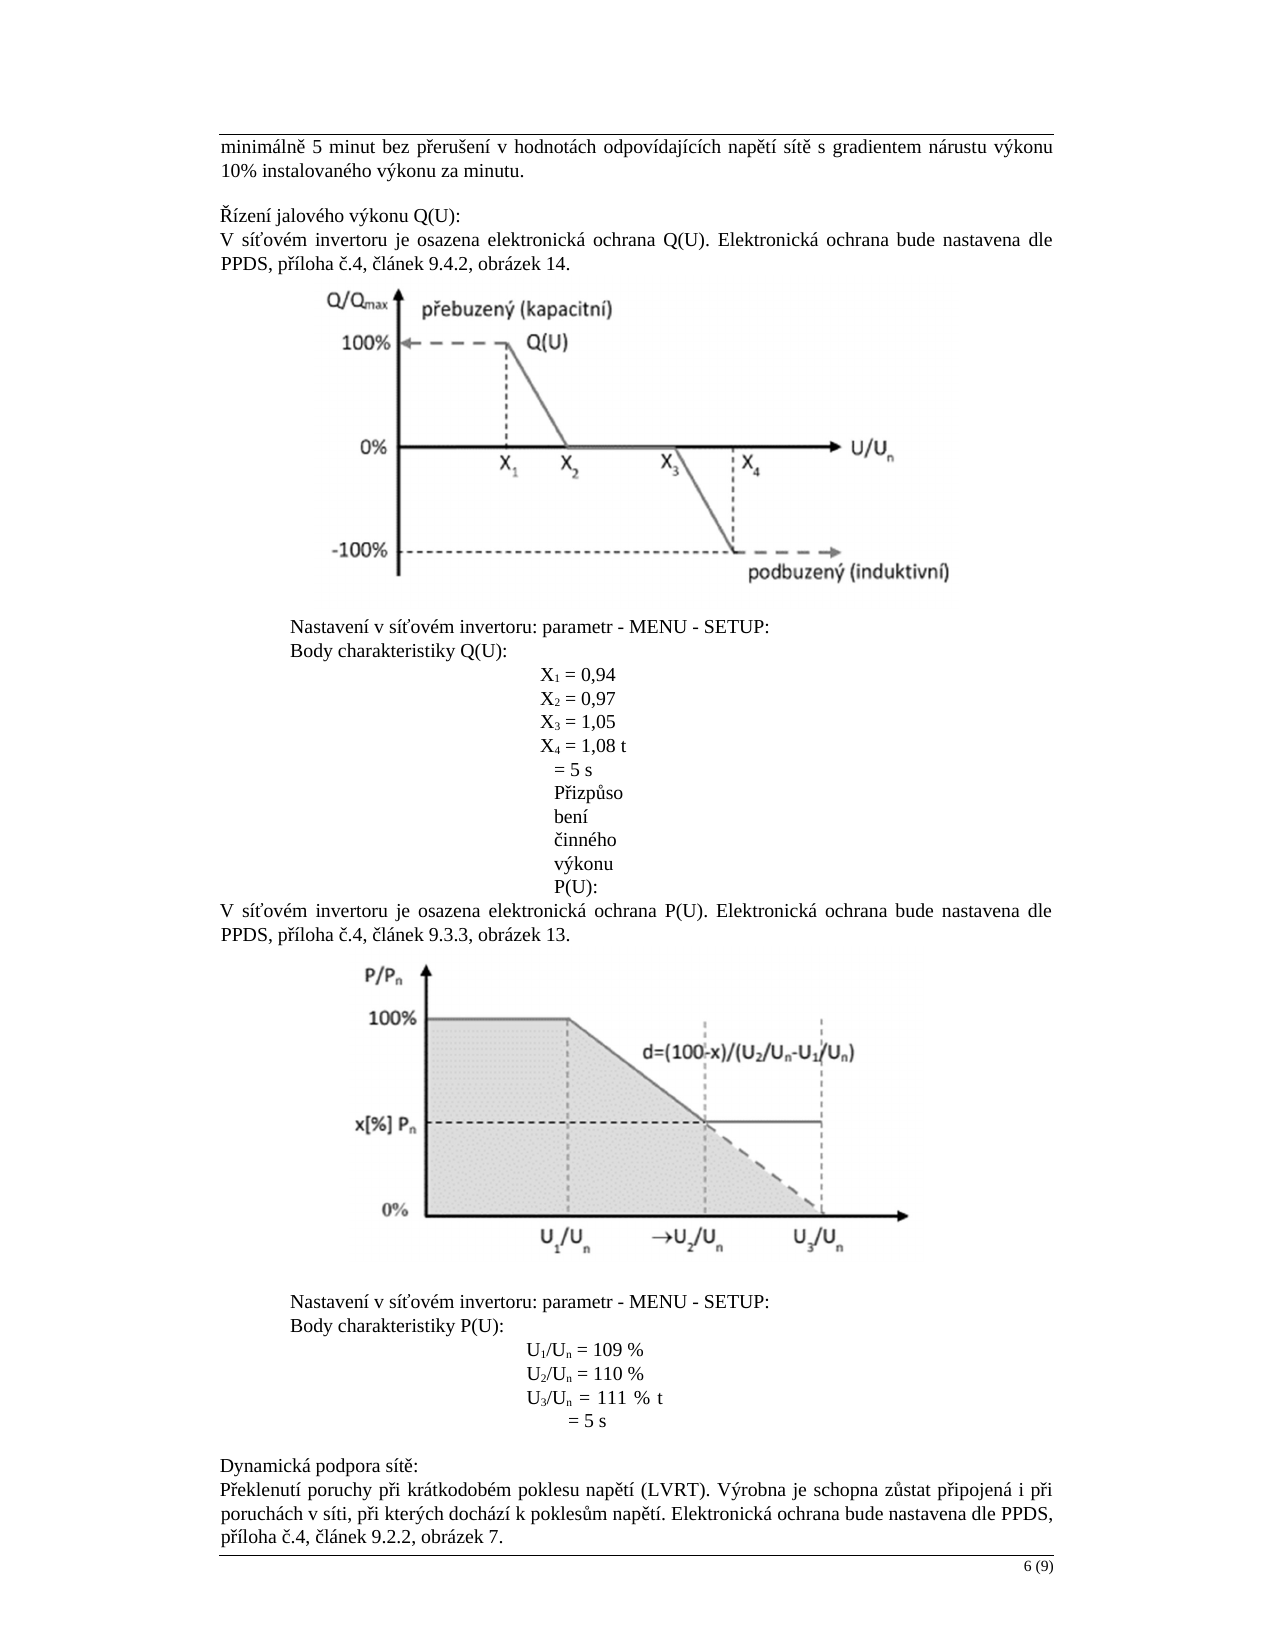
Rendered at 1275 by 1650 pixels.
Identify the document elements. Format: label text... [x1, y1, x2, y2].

text Body charakteristiky Q(U): [290, 639, 1054, 661]
text X4 = 1,08 t = 5 s Přizpůsobení činného výkonu P(U): [540, 734, 631, 898]
text U1/Un = 109 % [526, 1338, 1054, 1361]
text Nastavení v síťovém invertoru: parametr - MENU - SETUP: [290, 1290, 1054, 1313]
text Překlenutí poruchy při krátkodobém poklesu napětí (LVRT). Výrobna je schopna zůstat připojená i při poruchách v síti, při kterých dochází k poklesům napětí. Elektronická ochrana bude nastavena dle PPDS, příloha č.4, článek 9.2.2, obrázek 7. [219, 1478, 1054, 1548]
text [219, 115, 1054, 182]
text U3/Un = 111 % t = 5 s [526, 1386, 663, 1432]
text X3 = 1,05 [540, 711, 1054, 733]
text Řízení jalového výkonu Q(U): [219, 204, 1058, 227]
text Nastavení v síťovém invertoru: parametr - MENU - SETUP: [290, 615, 1054, 637]
text X2 = 0,97 [540, 687, 1054, 709]
text V síťovém invertoru je osazena elektronická ochrana Q(U). Elektronická ochrana bude nastavena dle PPDS, příloha č.4, článek 9.4.2, obrázek 14. [219, 228, 1054, 274]
text Body charakteristiky P(U): [290, 1314, 1054, 1337]
text X1 = 0,94 [540, 663, 1054, 685]
picture [313, 275, 960, 609]
picture [348, 946, 924, 1262]
text Dynamická podpora sítě: [219, 1454, 1058, 1477]
text U2/Un = 110 % [526, 1362, 1054, 1384]
text V síťovém invertoru je osazena elektronická ochrana P(U). Elektronická ochrana bude nastavena dle PPDS, příloha č.4, článek 9.3.3, obrázek 13. [219, 899, 1054, 945]
